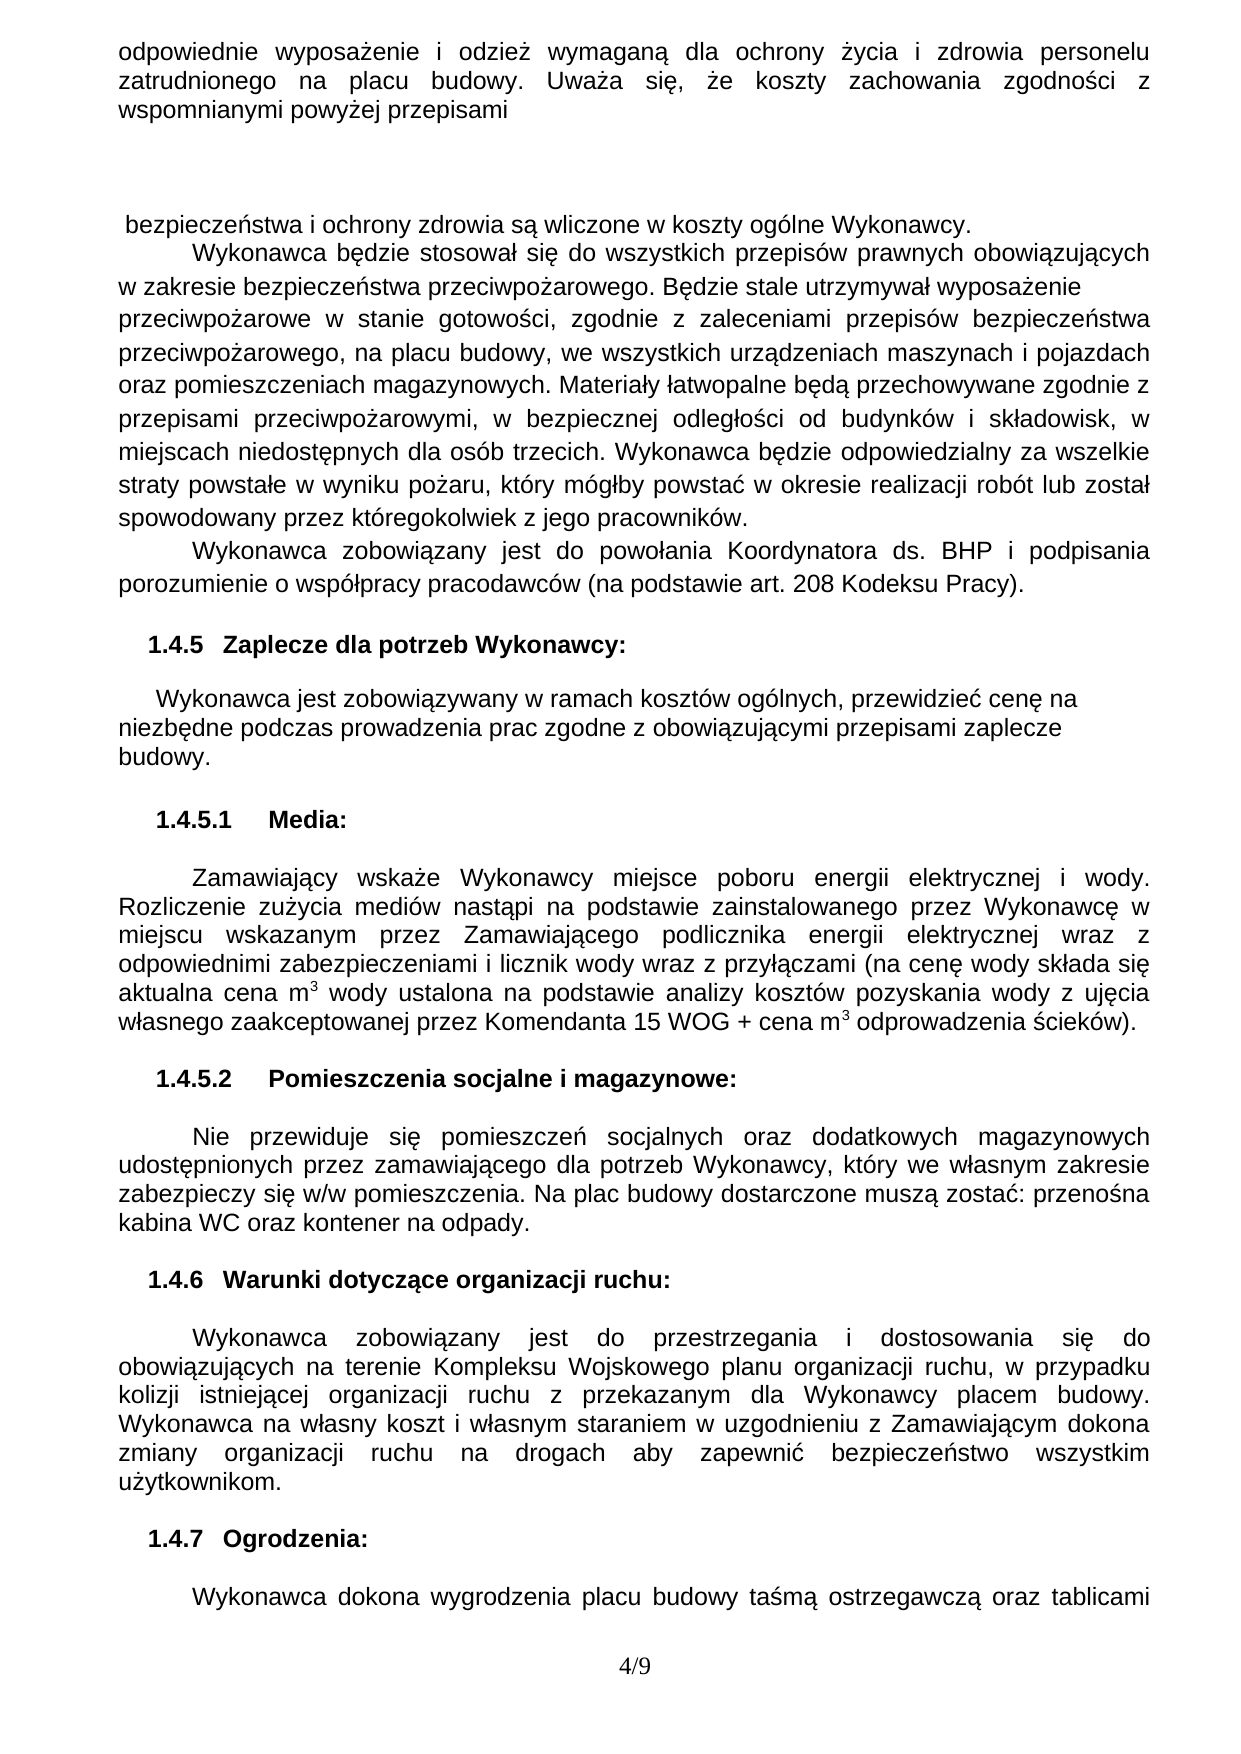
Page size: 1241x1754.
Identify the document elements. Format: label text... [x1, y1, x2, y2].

text Wykonawca zobowiązany jest do przestrzegania i dostosowania się do obowiązujących na terenie Kompleksu Wojskowego planu organizacji ruchu, w przypadku kolizji istniejącej organizacji ruchu z przekazanym dla Wykonawcy placem budowy. Wykonawca na własny koszt i własnym staraniem w uzgodnieniu z Zamawiającym dokona zmiany organizacji ruchu na drogach aby zapewnić bezpieczeństwo wszystkim użytkownikom. [118, 1323, 1152, 1495]
list Wykonawca zobowiązany jest do powołania Koordynatora ds. BHP i podpisania porozumienie o współpracy pracodawców (na podstawie art. 208 Kodeksu Pracy). [118, 536, 1152, 597]
list Media: [156, 805, 1152, 834]
list Zaplecze dla potrzeb Wykonawcy: [148, 630, 1152, 659]
text Zamawiający wskaże Wykonawcy miejsce poboru energii elektrycznej i wody. Rozliczenie zużycia mediów nastąpi na podstawie zainstalowanego przez Wykonawcę w miejscu wskazanym przez Zamawiającego podlicznika energii elektrycznej wraz z odpowiednimi zabezpieczeniami i licznik wody wraz z przyłączami (na cenę wody składa się aktualna cena m3 wody ustalona na podstawie analizy kosztów pozyskania wody z ujęcia własnego zaakceptowanej przez Komendanta 15 WOG + cena m3 odprowadzenia ścieków). [118, 863, 1152, 1035]
list Wykonawca będzie stosował się do wszystkich przepisów prawnych obowiązujących w zakresie bezpieczeństwa przeciwpożarowego. Będzie stale utrzymywał wyposażenie [118, 238, 1152, 300]
list przeciwpożarowe w stanie gotowości, zgodnie z zaleceniami przepisów bezpieczeństwa przeciwpożarowego, na placu budowy, we wszystkich urządzeniach maszynach i pojazdach oraz pomieszczeniach magazynowych. Materiały łatwopalne będą przechowywane zgodnie z przepisami przeciwpożarowymi, w bezpiecznej odległości od budynków i składowisk, w miejscach niedostępnych dla osób trzecich. Wykonawca będzie odpowiedzialny za wszelkie straty powstałe w wyniku pożaru, który mógłby powstać w okresie realizacji robót lub został spowodowany przez któregokolwiek z jego pracowników. [118, 304, 1152, 531]
text Nie przewiduje się pomieszczeń socjalnych oraz dodatkowych magazynowych udostępnionych przez zamawiającego dla potrzeb Wykonawcy, który we własnym zakresie zabezpieczy się w/w pomieszczenia. Na plac budowy dostarczone muszą zostać: przenośna kabina WC oraz kontener na odpady. [118, 1122, 1152, 1237]
text bezpieczeństwa i ochrony zdrowia są wliczone w koszty ogólne Wykonawcy. [118, 210, 1152, 238]
list Warunki dotyczące organizacji ruchu: [148, 1265, 1152, 1294]
list Pomieszczenia socjalne i magazynowe: [156, 1064, 1152, 1093]
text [118, 37, 1152, 123]
list Ogrodzenia: [148, 1524, 1152, 1553]
subtitle Wykonawca jest zobowiązywany w ramach kosztów ogólnych, przewidzieć cenę na niezbędne podczas prowadzenia prac zgodne z obowiązującymi przepisami zaplecze budowy. [118, 684, 1152, 770]
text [118, 1582, 1152, 1610]
